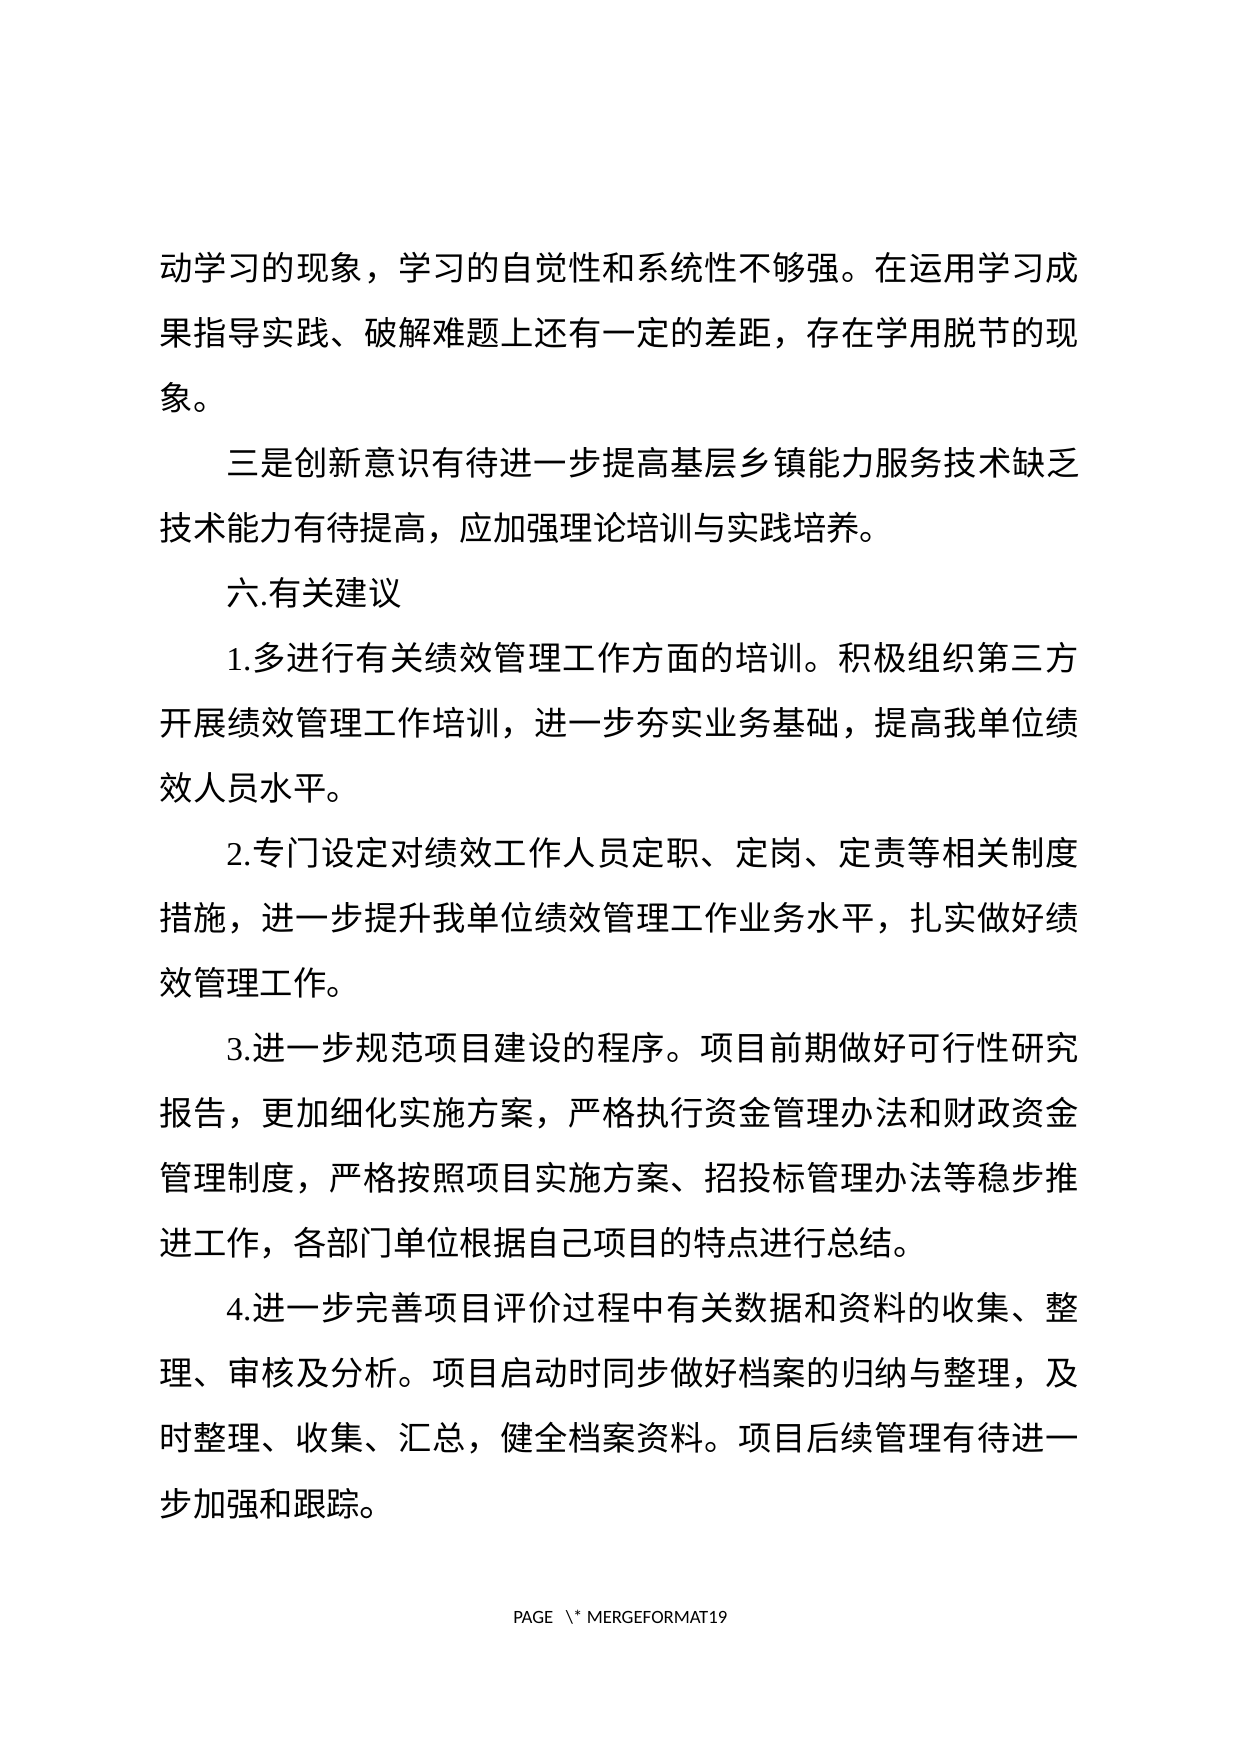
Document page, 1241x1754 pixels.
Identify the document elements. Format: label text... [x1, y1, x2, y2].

text 1.多进行有关绩效管理工作方面的培训。积极组织第三方开展绩效管理工作培训，进一步夯实业务基础，提高我单位绩效人员水平。 [159, 623, 1081, 818]
text 三是创新意识有待进一步提高基层乡镇能力服务技术缺乏，技术能力有待提高，应加强理论培训与实践培养。 [159, 428, 1081, 558]
text 2.专门设定对绩效工作人员定职、定岗、定责等相关制度措施，进一步提升我单位绩效管理工作业务水平，扎实做好绩效管理工作。 [159, 818, 1081, 1013]
text 3.进一步规范项目建设的程序。项目前期做好可行性研究报告，更加细化实施方案，严格执行资金管理办法和财政资金管理制度，严格按照项目实施方案、招投标管理办法等稳步推进工作，各部门单位根据自己项目的特点进行总结。 [159, 1013, 1081, 1273]
text 六.有关建议 [159, 558, 1081, 623]
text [159, 233, 1081, 428]
text 4.进一步完善项目评价过程中有关数据和资料的收集、整理、审核及分析。项目启动时同步做好档案的归纳与整理，及时整理、收集、汇总，健全档案资料。项目后续管理有待进一步加强和跟踪。 [159, 1273, 1081, 1533]
